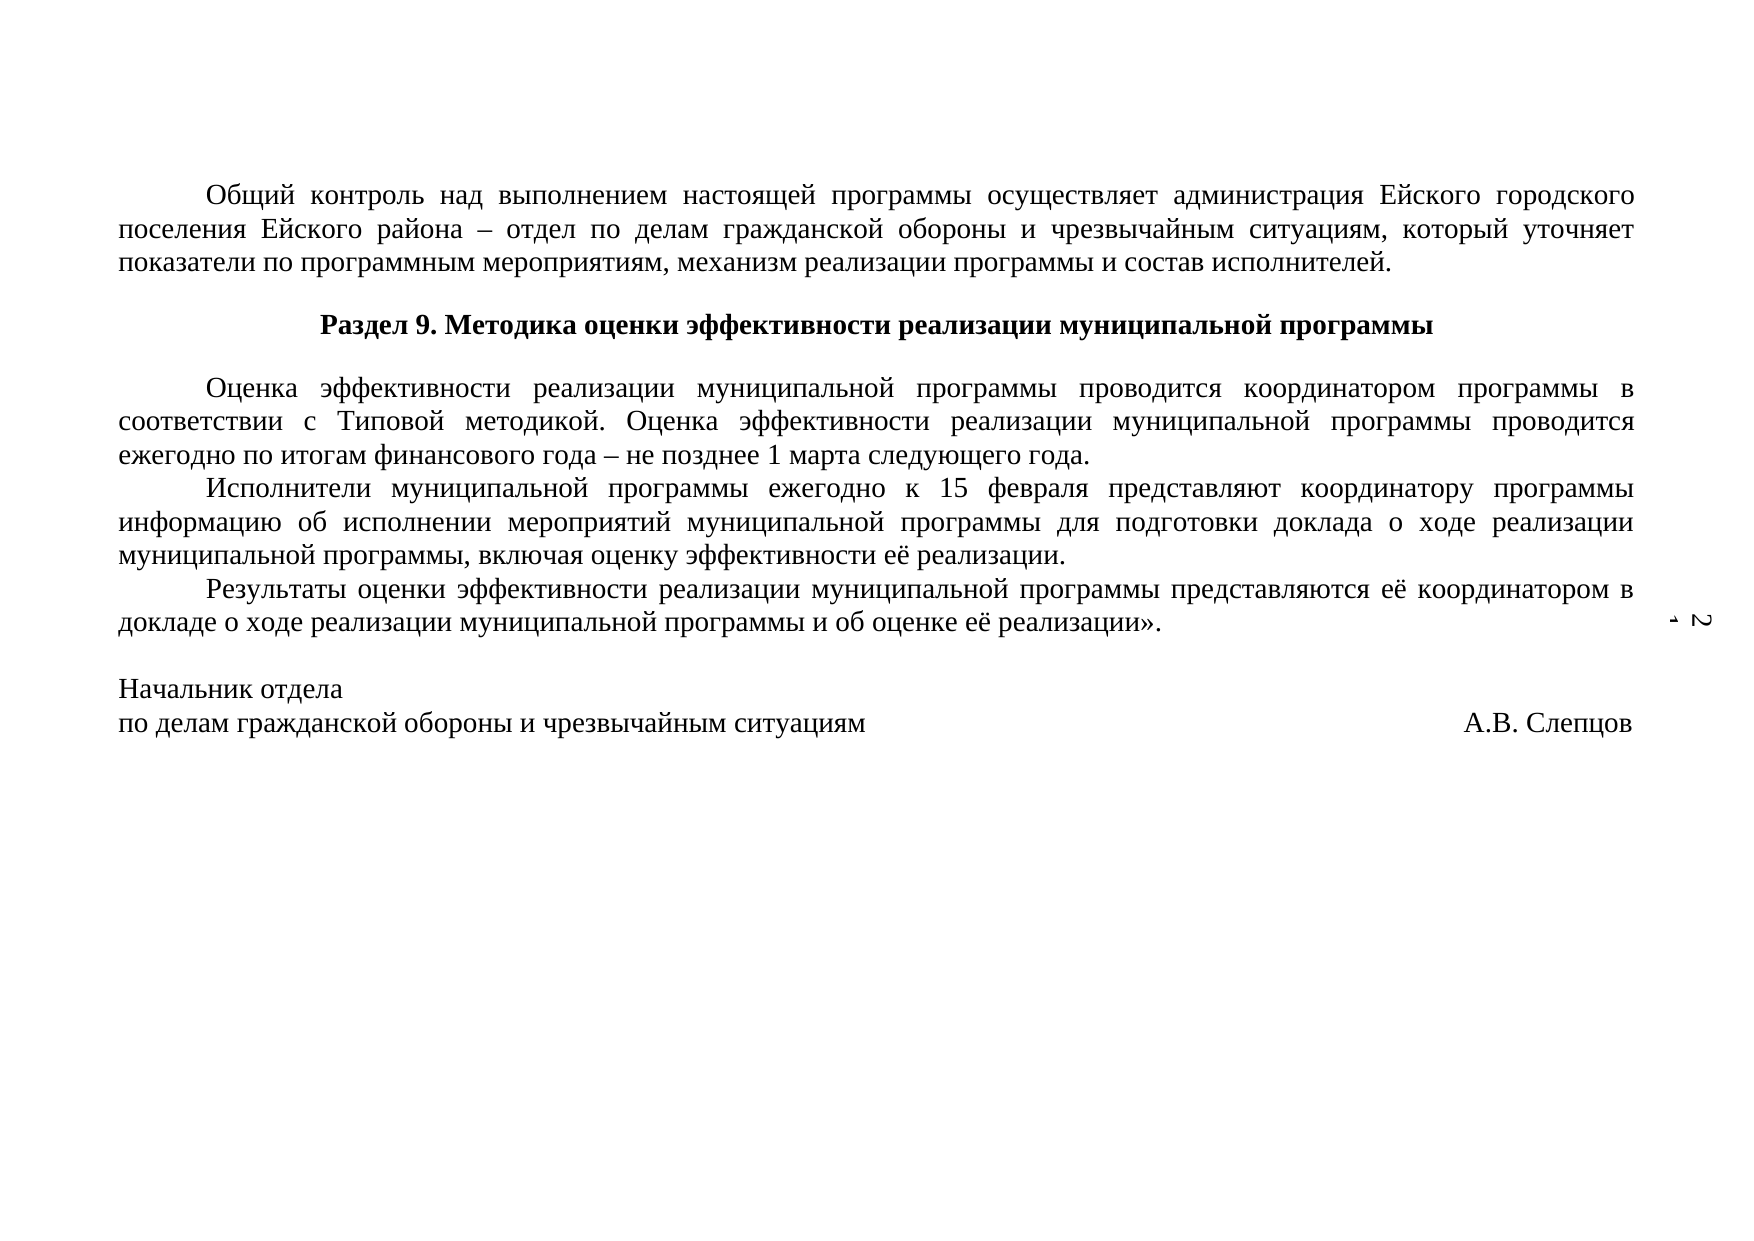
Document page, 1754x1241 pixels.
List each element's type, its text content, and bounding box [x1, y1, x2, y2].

text по делам гражданской обороны и чрезвычайным ситуациям А.В. Слепцов [118, 705, 1636, 739]
text Начальник отдела [118, 672, 1636, 705]
text Общий контроль над выполнением настоящей программы осуществляет администрация Ейского городского поселения Ейского района – отдел по делам гражданской обороны и чрезвычайным ситуациям, который уточняет показатели по программным мероприятиям, механизм реализации программы и состав исполнителей. [118, 177, 1636, 278]
text Оценка эффективности реализации муниципальной программы проводится координатором программы в соответствии с Типовой методикой. Оценка эффективности реализации муниципальной программы проводится ежегодно по итогам финансового года – не позднее 1 марта следующего года. [118, 370, 1636, 470]
text Раздел 9. Методика оценки эффективности реализации муниципальной программы [118, 307, 1636, 341]
text Результаты оценки эффективности реализации муниципальной программы представляются её координатором в докладе о ходе реализации муниципальной программы и об оценке её реализации». [118, 571, 1636, 638]
text Исполнители муниципальной программы ежегодно к 15 февраля представляют координатору программы информацию об исполнении мероприятий муниципальной программы для подготовки доклада о ходе реализации муниципальной программы, включая оценку эффективности её реализации. [118, 470, 1636, 571]
